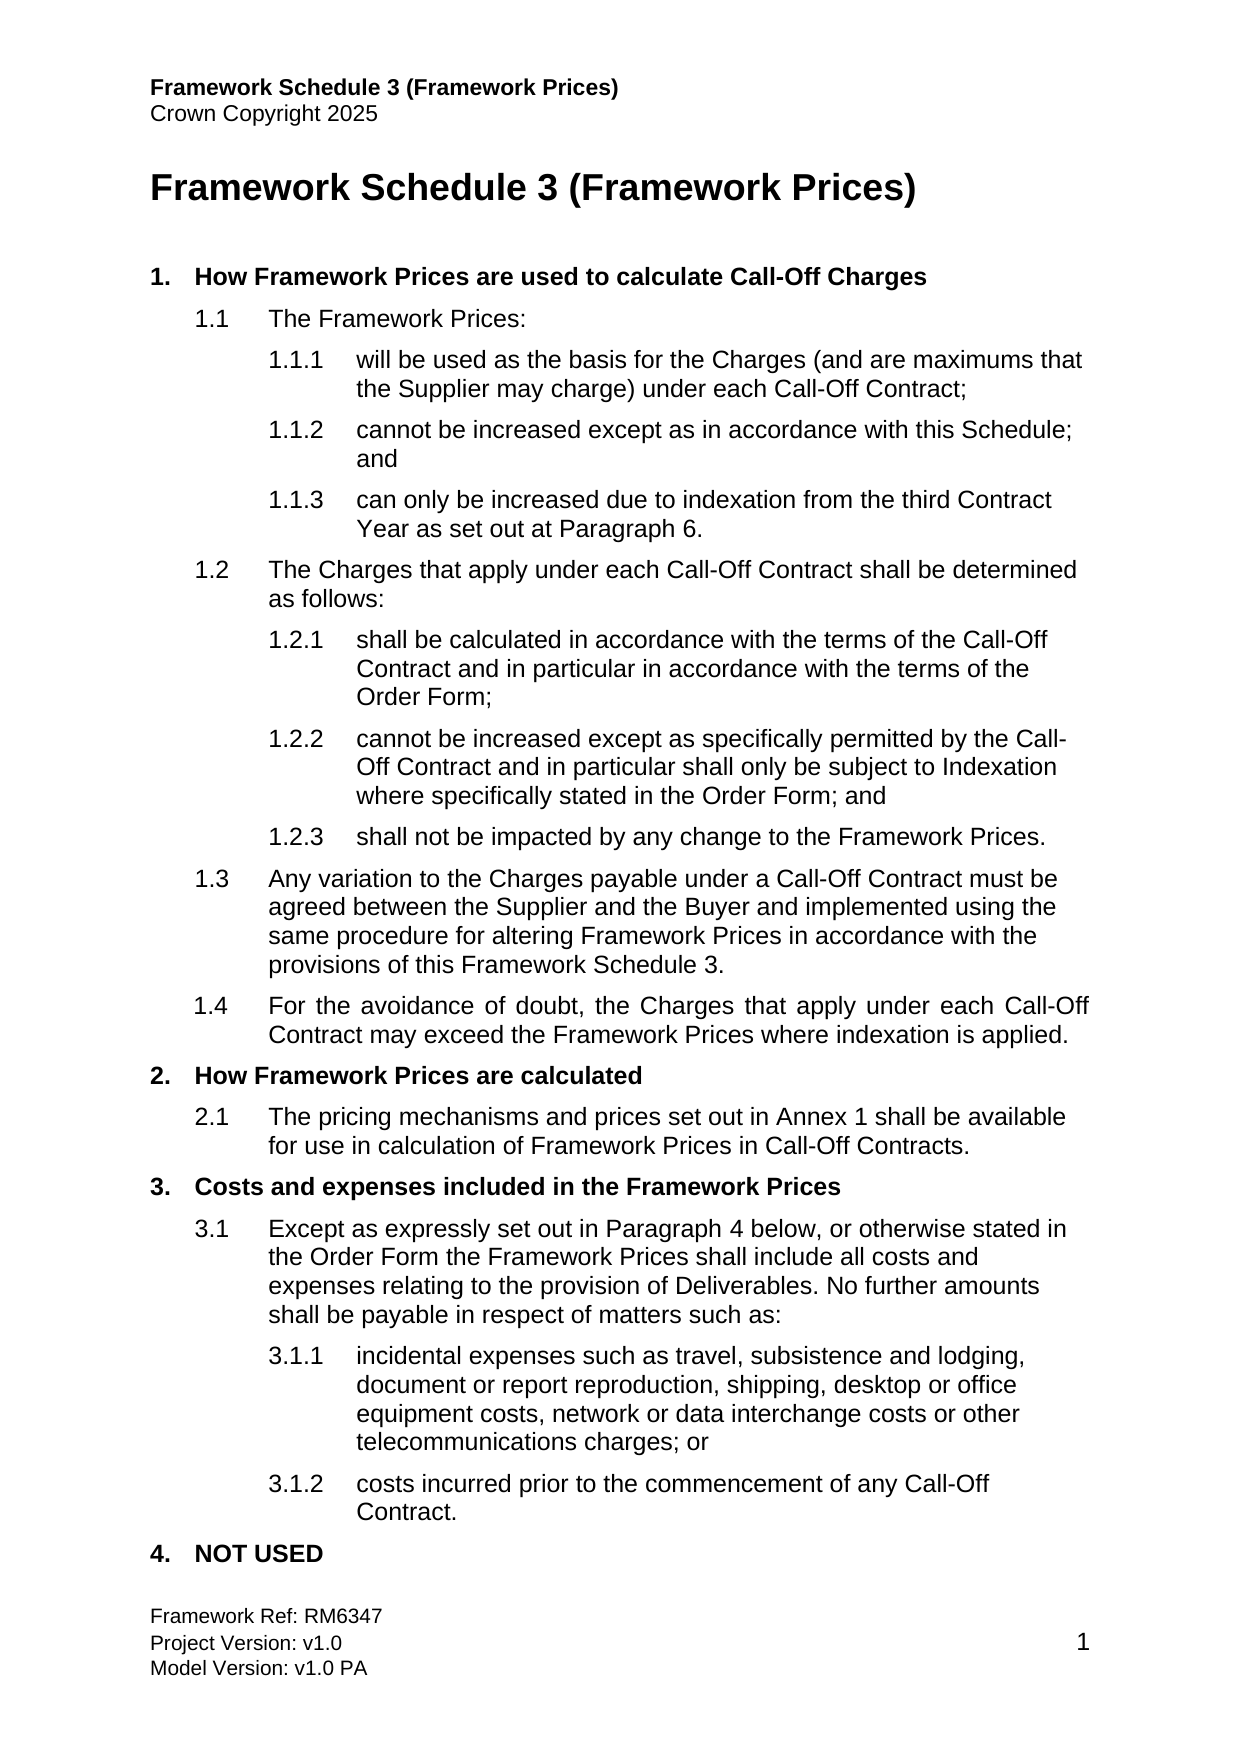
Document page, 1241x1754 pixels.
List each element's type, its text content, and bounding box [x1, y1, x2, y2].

list Except as expressly set out in Paragraph 4 below, or otherwise stated in the Order Form the Framework Prices shall include all costs and expenses relating to the provision of Deliverables. No further amounts shall be payable in respect of matters such as: [194, 1213, 1090, 1328]
list How Framework Prices are used to calculate Call-Off Charges [150, 262, 1090, 291]
list The Framework Prices: [194, 303, 1090, 332]
list cannot be increased except as specifically permitted by the Call-Off Contract and in particular shall only be subject to Indexation where specifically stated in the Order Form; and [268, 723, 1090, 810]
list shall not be impacted by any change to the Framework Prices. [268, 822, 1090, 851]
list How Framework Prices are calculated [150, 1061, 1090, 1090]
list costs incurred prior to the commencement of any Call-Off Contract. [268, 1468, 1090, 1526]
list NOT USED [150, 1538, 1090, 1567]
text Framework Schedule 3 (Framework Prices) [150, 165, 1090, 208]
list For the avoidance of doubt, the Charges that apply under each Call-Off Contract may exceed the Framework Prices where indexation is applied. [193, 991, 1090, 1048]
list Costs and expenses included in the Framework Prices [150, 1172, 1090, 1201]
list Any variation to the Charges payable under a Call-Off Contract must be agreed between the Supplier and the Buyer and implemented using the same procedure for altering Framework Prices in accordance with the provisions of this Framework Schedule 3. [194, 863, 1090, 978]
list can only be increased due to indexation from the third Contract Year as set out at Paragraph 6. [268, 485, 1090, 542]
list incidental expenses such as travel, subsistence and lodging, document or report reproduction, shipping, desktop or office equipment costs, network or data interchange costs or other telecommunications charges; or [268, 1341, 1090, 1456]
list The Charges that apply under each Call-Off Contract shall be determined as follows: [194, 555, 1090, 612]
list The pricing mechanisms and prices set out in Annex 1 shall be available for use in calculation of Framework Prices in Call-Off Contracts. [194, 1102, 1090, 1160]
list shall be calculated in accordance with the terms of the Call-Off Contract and in particular in accordance with the terms of the Order Form; [268, 625, 1090, 711]
list cannot be increased except as in accordance with this Schedule; and [268, 415, 1090, 472]
list will be used as the basis for the Charges (and are maximums that the Supplier may charge) under each Call-Off Contract; [268, 345, 1090, 402]
